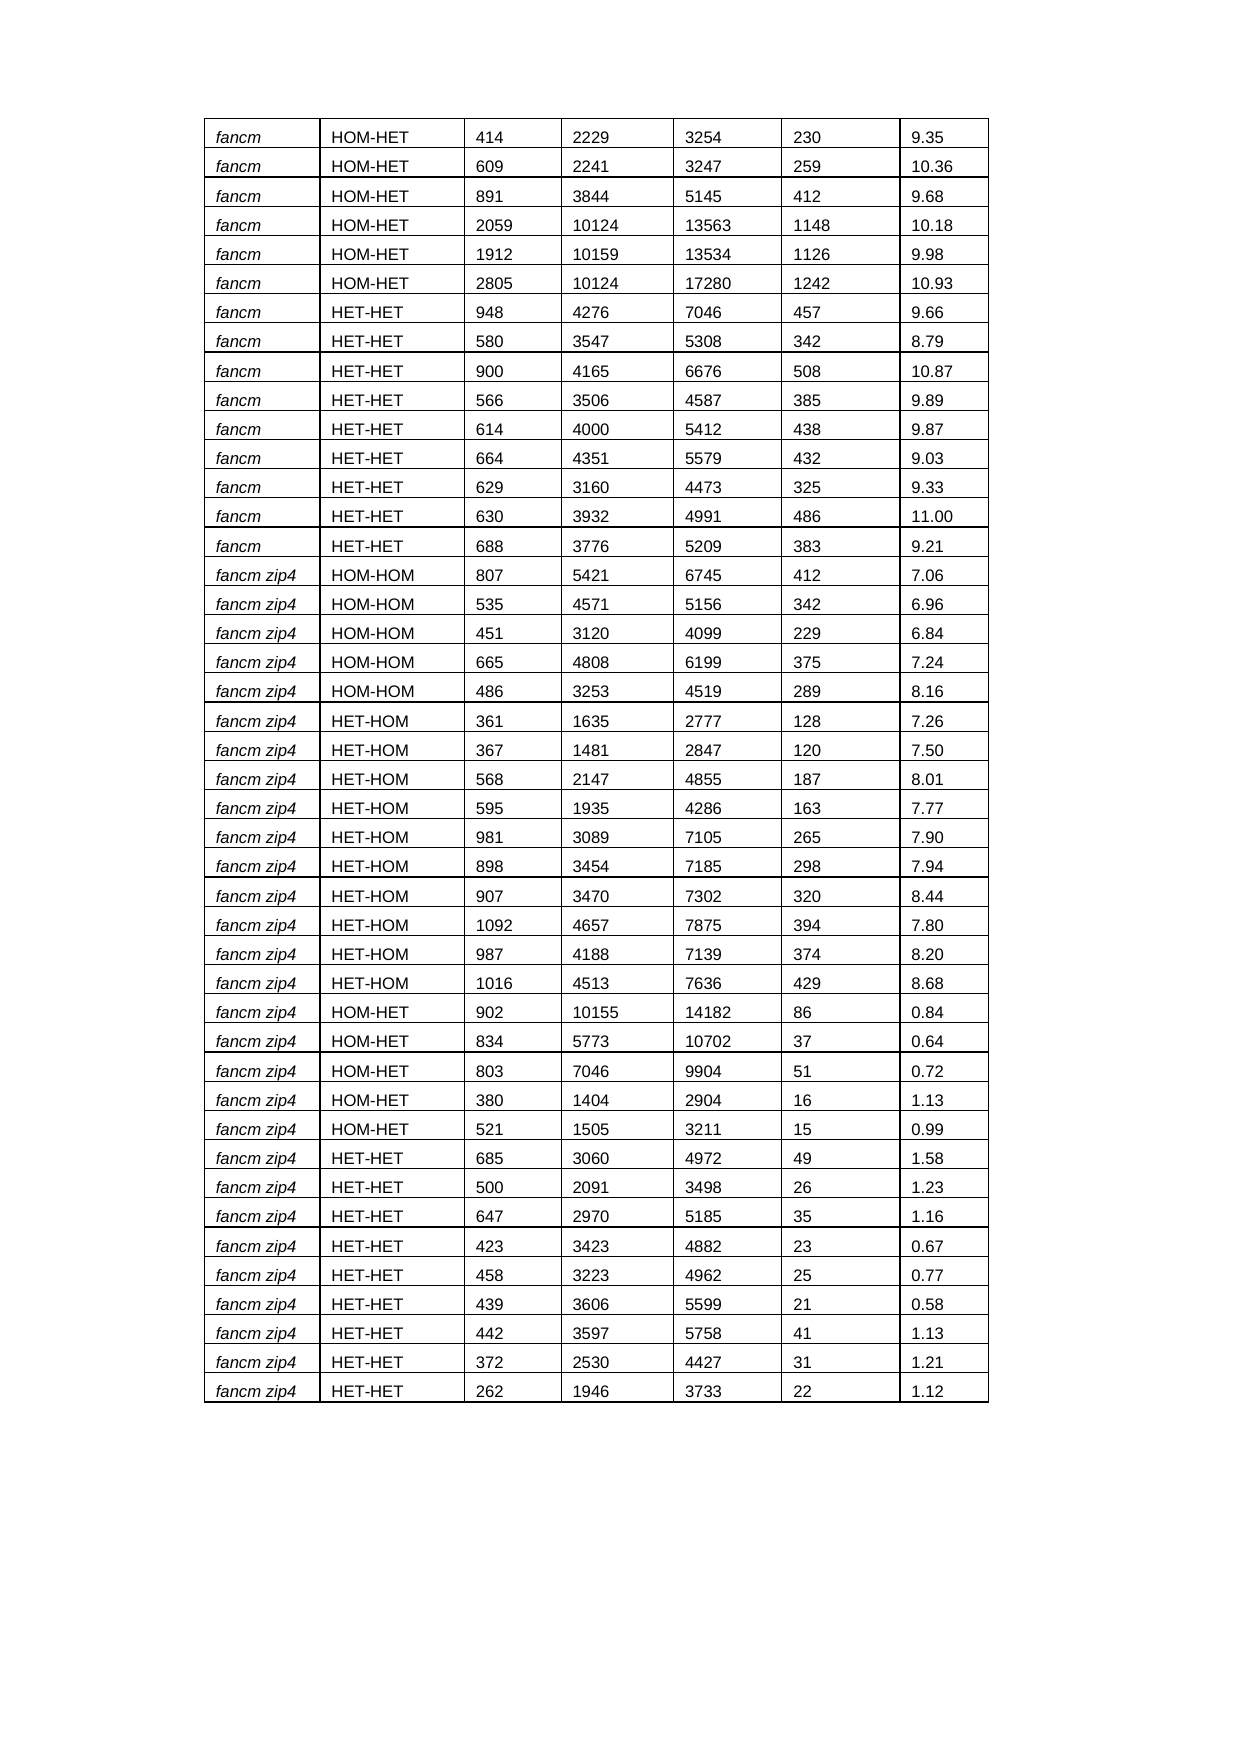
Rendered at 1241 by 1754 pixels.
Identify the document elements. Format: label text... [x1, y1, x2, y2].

table_cell HOM-HOM [321, 586, 464, 614]
table_cell 4962 [674, 1257, 781, 1285]
table_cell 13563 [674, 207, 781, 235]
table_cell 535 [465, 586, 561, 614]
table_cell 10.93 [901, 265, 988, 293]
table_cell 5758 [674, 1315, 781, 1343]
table_cell fancm zip4 [205, 1344, 319, 1372]
table_cell 229 [782, 615, 899, 643]
table_cell 86 [782, 994, 899, 1022]
table_cell 14182 [674, 994, 781, 1022]
table_cell fancm [205, 265, 319, 293]
table_cell 10124 [562, 207, 673, 235]
table_cell fancm zip4 [205, 1023, 319, 1051]
table_cell 3211 [674, 1111, 781, 1139]
table_cell 3160 [562, 469, 673, 497]
table_cell 10702 [674, 1023, 781, 1051]
table_cell 4351 [562, 440, 673, 468]
table_cell 4808 [562, 644, 673, 672]
table_cell 7.77 [901, 790, 988, 818]
table_cell 13534 [674, 236, 781, 264]
table_cell 486 [782, 498, 899, 526]
table_cell 4519 [674, 673, 781, 701]
table_cell 3253 [562, 673, 673, 701]
table_cell 3247 [674, 148, 781, 176]
table_cell HET-HOM [321, 965, 464, 993]
table_cell fancm zip4 [205, 1373, 319, 1401]
table_cell 10159 [562, 236, 673, 264]
table_cell HET-HET [321, 1140, 464, 1168]
table_cell 568 [465, 761, 561, 789]
table_cell 7.50 [901, 732, 988, 760]
table_cell HET-HET [321, 440, 464, 468]
table_cell 1242 [782, 265, 899, 293]
table_cell HET-HET [321, 353, 464, 381]
table_cell 0.58 [901, 1286, 988, 1314]
table_cell HET-HET [321, 1228, 464, 1256]
table_cell 4657 [562, 907, 673, 935]
table_cell 4991 [674, 498, 781, 526]
table_cell 2847 [674, 732, 781, 760]
table_cell fancm zip4 [205, 1257, 319, 1285]
table_cell 2241 [562, 148, 673, 176]
table_cell 3606 [562, 1286, 673, 1314]
table_cell 49 [782, 1140, 899, 1168]
table_cell 1912 [465, 236, 561, 264]
table_cell 41 [782, 1315, 899, 1343]
table_cell 10.87 [901, 353, 988, 381]
table_cell 10.36 [901, 148, 988, 176]
table_cell 9.98 [901, 236, 988, 264]
table_cell 6199 [674, 644, 781, 672]
table_cell 22 [782, 1373, 899, 1401]
table_cell fancm [205, 498, 319, 526]
table_cell 8.68 [901, 965, 988, 993]
table_cell fancm zip4 [205, 878, 319, 906]
table_cell HOM-HET [321, 994, 464, 1022]
table_cell fancm zip4 [205, 644, 319, 672]
table_cell 3498 [674, 1169, 781, 1197]
table_cell 8.79 [901, 323, 988, 351]
table_cell fancm zip4 [205, 1315, 319, 1343]
table_cell fancm zip4 [205, 819, 319, 847]
table_cell HOM-HOM [321, 644, 464, 672]
table_cell 7302 [674, 878, 781, 906]
table_cell 508 [782, 353, 899, 381]
table_cell fancm zip4 [205, 1053, 319, 1081]
table_cell 7.06 [901, 557, 988, 585]
table_cell HET-HOM [321, 936, 464, 964]
table_cell 948 [465, 294, 561, 322]
table_cell HET-HET [321, 1315, 464, 1343]
table_cell 439 [465, 1286, 561, 1314]
table_cell HOM-HOM [321, 615, 464, 643]
table_cell 9.33 [901, 469, 988, 497]
table_cell 1.12 [901, 1373, 988, 1401]
table_cell 3776 [562, 528, 673, 556]
table_cell fancm [205, 148, 319, 176]
table_cell 23 [782, 1228, 899, 1256]
table_cell 259 [782, 148, 899, 176]
table_cell 2147 [562, 761, 673, 789]
table_cell 7.94 [901, 848, 988, 876]
table_cell 7105 [674, 819, 781, 847]
table_cell 647 [465, 1198, 561, 1226]
table_cell 614 [465, 411, 561, 439]
table_cell 4571 [562, 586, 673, 614]
table_cell HOM-HET [321, 178, 464, 206]
table_cell HET-HET [321, 294, 464, 322]
table_cell 1505 [562, 1111, 673, 1139]
table_cell 367 [465, 732, 561, 760]
table_cell fancm [205, 469, 319, 497]
table_cell 3733 [674, 1373, 781, 1401]
table_cell HET-HET [321, 1373, 464, 1401]
table_cell 3454 [562, 848, 673, 876]
table_cell 7046 [674, 294, 781, 322]
table_cell 128 [782, 703, 899, 731]
table_cell 5209 [674, 528, 781, 556]
table_cell 9.35 [901, 119, 988, 147]
table_cell 630 [465, 498, 561, 526]
table_cell 4000 [562, 411, 673, 439]
table_cell 7046 [562, 1053, 673, 1081]
table_cell HOM-HET [321, 1082, 464, 1110]
table_cell fancm zip4 [205, 1286, 319, 1314]
table_cell HET-HOM [321, 790, 464, 818]
table_cell 432 [782, 440, 899, 468]
table_cell 6676 [674, 353, 781, 381]
table_cell 2777 [674, 703, 781, 731]
table_cell 4165 [562, 353, 673, 381]
table_cell 664 [465, 440, 561, 468]
table_cell fancm zip4 [205, 673, 319, 701]
table_cell 15 [782, 1111, 899, 1139]
table_cell 289 [782, 673, 899, 701]
table_cell 5421 [562, 557, 673, 585]
table_cell HOM-HET [321, 1053, 464, 1081]
table_cell 907 [465, 878, 561, 906]
table_cell 120 [782, 732, 899, 760]
table_cell 383 [782, 528, 899, 556]
table_cell HOM-HET [321, 1023, 464, 1051]
table_cell 4513 [562, 965, 673, 993]
table_cell 1404 [562, 1082, 673, 1110]
table_cell 3089 [562, 819, 673, 847]
table_cell 51 [782, 1053, 899, 1081]
table_cell 230 [782, 119, 899, 147]
table_cell 3254 [674, 119, 781, 147]
table_cell 902 [465, 994, 561, 1022]
table_cell 374 [782, 936, 899, 964]
table_cell HET-HOM [321, 819, 464, 847]
table_cell fancm [205, 528, 319, 556]
table_cell 1.23 [901, 1169, 988, 1197]
table_cell 451 [465, 615, 561, 643]
table_cell fancm zip4 [205, 1169, 319, 1197]
table_cell HET-HOM [321, 732, 464, 760]
table_cell HOM-HOM [321, 673, 464, 701]
table_cell 4188 [562, 936, 673, 964]
table_cell 807 [465, 557, 561, 585]
table_cell 1481 [562, 732, 673, 760]
table_cell 2805 [465, 265, 561, 293]
table_cell 2229 [562, 119, 673, 147]
table_cell 35 [782, 1198, 899, 1226]
table_cell 0.84 [901, 994, 988, 1022]
table_cell 900 [465, 353, 561, 381]
table_cell fancm [205, 119, 319, 147]
table_cell 16 [782, 1082, 899, 1110]
table_cell HET-HOM [321, 703, 464, 731]
table_cell 380 [465, 1082, 561, 1110]
table_cell 325 [782, 469, 899, 497]
table_cell 0.99 [901, 1111, 988, 1139]
table_cell 595 [465, 790, 561, 818]
table_cell fancm zip4 [205, 732, 319, 760]
table_cell 7.90 [901, 819, 988, 847]
table_cell fancm zip4 [205, 586, 319, 614]
table_cell 580 [465, 323, 561, 351]
table_cell 9904 [674, 1053, 781, 1081]
table_cell fancm zip4 [205, 615, 319, 643]
table_cell HET-HET [321, 528, 464, 556]
table_cell 163 [782, 790, 899, 818]
table_cell HET-HET [321, 1286, 464, 1314]
table_cell fancm zip4 [205, 994, 319, 1022]
table_cell 26 [782, 1169, 899, 1197]
table_cell 5308 [674, 323, 781, 351]
table_cell 2904 [674, 1082, 781, 1110]
table_cell 429 [782, 965, 899, 993]
table_cell 834 [465, 1023, 561, 1051]
table_cell HET-HET [321, 469, 464, 497]
table_cell 9.87 [901, 411, 988, 439]
table_cell HOM-HET [321, 1111, 464, 1139]
table_cell 7139 [674, 936, 781, 964]
table_cell 342 [782, 586, 899, 614]
table_cell HET-HET [321, 1257, 464, 1285]
table_cell 1.21 [901, 1344, 988, 1372]
table_cell 1.13 [901, 1082, 988, 1110]
table_cell fancm zip4 [205, 965, 319, 993]
table_cell fancm [205, 382, 319, 410]
table_cell 342 [782, 323, 899, 351]
table_cell 7875 [674, 907, 781, 935]
table_cell 5412 [674, 411, 781, 439]
table_cell 9.68 [901, 178, 988, 206]
table_cell 521 [465, 1111, 561, 1139]
table_cell 10124 [562, 265, 673, 293]
table_cell 7636 [674, 965, 781, 993]
table_cell 987 [465, 936, 561, 964]
table_cell 2059 [465, 207, 561, 235]
table_cell 31 [782, 1344, 899, 1372]
table_cell 361 [465, 703, 561, 731]
table_cell 0.67 [901, 1228, 988, 1256]
table_cell 6.96 [901, 586, 988, 614]
table_cell 891 [465, 178, 561, 206]
table_cell 0.77 [901, 1257, 988, 1285]
table_cell 500 [465, 1169, 561, 1197]
table_cell fancm [205, 323, 319, 351]
table_cell 25 [782, 1257, 899, 1285]
table_cell 412 [782, 178, 899, 206]
table_cell 457 [782, 294, 899, 322]
table_cell HOM-HET [321, 148, 464, 176]
table_cell 187 [782, 761, 899, 789]
table_cell 629 [465, 469, 561, 497]
table_cell 4427 [674, 1344, 781, 1372]
table_cell 7.26 [901, 703, 988, 731]
table_cell fancm [205, 207, 319, 235]
table_cell 8.16 [901, 673, 988, 701]
table_cell 1935 [562, 790, 673, 818]
table_cell 4473 [674, 469, 781, 497]
table_cell 6745 [674, 557, 781, 585]
table_cell 10155 [562, 994, 673, 1022]
table_cell 3597 [562, 1315, 673, 1343]
table_cell 3932 [562, 498, 673, 526]
table_cell 3547 [562, 323, 673, 351]
table_cell fancm zip4 [205, 936, 319, 964]
table_cell 9.89 [901, 382, 988, 410]
table_cell 17280 [674, 265, 781, 293]
table_cell 5185 [674, 1198, 781, 1226]
table_cell HET-HOM [321, 907, 464, 935]
table_cell 1.13 [901, 1315, 988, 1343]
table_cell 1946 [562, 1373, 673, 1401]
table_cell 8.44 [901, 878, 988, 906]
table_cell 412 [782, 557, 899, 585]
table_cell 665 [465, 644, 561, 672]
table_cell 4882 [674, 1228, 781, 1256]
table_cell 7185 [674, 848, 781, 876]
table_cell 3470 [562, 878, 673, 906]
table_cell 4587 [674, 382, 781, 410]
table_cell 10.18 [901, 207, 988, 235]
table_cell 0.64 [901, 1023, 988, 1051]
table_cell 7.24 [901, 644, 988, 672]
table_cell HET-HOM [321, 761, 464, 789]
table_cell HET-HET [321, 1344, 464, 1372]
table_cell 3223 [562, 1257, 673, 1285]
table_cell 981 [465, 819, 561, 847]
table_cell 37 [782, 1023, 899, 1051]
table_cell 2970 [562, 1198, 673, 1226]
table_cell 4972 [674, 1140, 781, 1168]
table_cell 1148 [782, 207, 899, 235]
table_cell 265 [782, 819, 899, 847]
table_cell HOM-HOM [321, 557, 464, 585]
table_cell 4855 [674, 761, 781, 789]
table_cell 21 [782, 1286, 899, 1314]
table_cell 423 [465, 1228, 561, 1256]
table_cell 394 [782, 907, 899, 935]
table_cell 9.21 [901, 528, 988, 556]
table_cell HET-HET [321, 411, 464, 439]
table_cell fancm [205, 294, 319, 322]
table_cell 1.16 [901, 1198, 988, 1226]
table_cell HET-HOM [321, 878, 464, 906]
table_cell 1126 [782, 236, 899, 264]
table_cell fancm [205, 236, 319, 264]
table_cell 6.84 [901, 615, 988, 643]
table_cell 442 [465, 1315, 561, 1343]
table_cell 898 [465, 848, 561, 876]
table_cell fancm zip4 [205, 1140, 319, 1168]
table_cell fancm zip4 [205, 1111, 319, 1139]
table_cell 3060 [562, 1140, 673, 1168]
table_cell fancm [205, 178, 319, 206]
table_cell fancm zip4 [205, 790, 319, 818]
table_cell fancm [205, 440, 319, 468]
table_cell 4099 [674, 615, 781, 643]
table_cell HET-HET [321, 323, 464, 351]
table_cell 1092 [465, 907, 561, 935]
table_cell 262 [465, 1373, 561, 1401]
table_cell 3506 [562, 382, 673, 410]
table_cell 11.00 [901, 498, 988, 526]
table_cell fancm zip4 [205, 907, 319, 935]
table_cell HET-HET [321, 382, 464, 410]
table_cell fancm zip4 [205, 761, 319, 789]
table_cell 566 [465, 382, 561, 410]
table_cell 486 [465, 673, 561, 701]
table_cell 0.72 [901, 1053, 988, 1081]
table_cell 2530 [562, 1344, 673, 1372]
table_cell 7.80 [901, 907, 988, 935]
table_cell fancm zip4 [205, 703, 319, 731]
table_cell HET-HET [321, 498, 464, 526]
table_cell 803 [465, 1053, 561, 1081]
table_cell 4286 [674, 790, 781, 818]
table_cell fancm zip4 [205, 557, 319, 585]
table_cell 609 [465, 148, 561, 176]
table_cell 8.20 [901, 936, 988, 964]
table_cell fancm zip4 [205, 1198, 319, 1226]
table_cell 1635 [562, 703, 673, 731]
table_cell 375 [782, 644, 899, 672]
table_cell 9.66 [901, 294, 988, 322]
table_cell 1016 [465, 965, 561, 993]
table_cell 414 [465, 119, 561, 147]
table_cell HOM-HET [321, 236, 464, 264]
table_cell HET-HOM [321, 848, 464, 876]
table_cell HOM-HET [321, 207, 464, 235]
table_cell fancm zip4 [205, 1082, 319, 1110]
table_cell HET-HET [321, 1198, 464, 1226]
table_cell fancm [205, 411, 319, 439]
table_cell 458 [465, 1257, 561, 1285]
table_cell fancm zip4 [205, 848, 319, 876]
table_cell 320 [782, 878, 899, 906]
table_cell 2091 [562, 1169, 673, 1197]
table_cell HOM-HET [321, 119, 464, 147]
table_cell 9.03 [901, 440, 988, 468]
table_cell 372 [465, 1344, 561, 1372]
table_cell 1.58 [901, 1140, 988, 1168]
table_cell 5156 [674, 586, 781, 614]
table_cell 298 [782, 848, 899, 876]
table_cell fancm [205, 353, 319, 381]
table_cell HOM-HET [321, 265, 464, 293]
table_cell HET-HET [321, 1169, 464, 1197]
table_cell 438 [782, 411, 899, 439]
table_cell 688 [465, 528, 561, 556]
table_cell 8.01 [901, 761, 988, 789]
table_cell 3120 [562, 615, 673, 643]
table_cell 3423 [562, 1228, 673, 1256]
table_cell 685 [465, 1140, 561, 1168]
table_cell 385 [782, 382, 899, 410]
table_cell 5579 [674, 440, 781, 468]
table_cell 5599 [674, 1286, 781, 1314]
table_cell 5145 [674, 178, 781, 206]
table_cell 4276 [562, 294, 673, 322]
table_cell fancm zip4 [205, 1228, 319, 1256]
table_cell 5773 [562, 1023, 673, 1051]
table_cell 3844 [562, 178, 673, 206]
